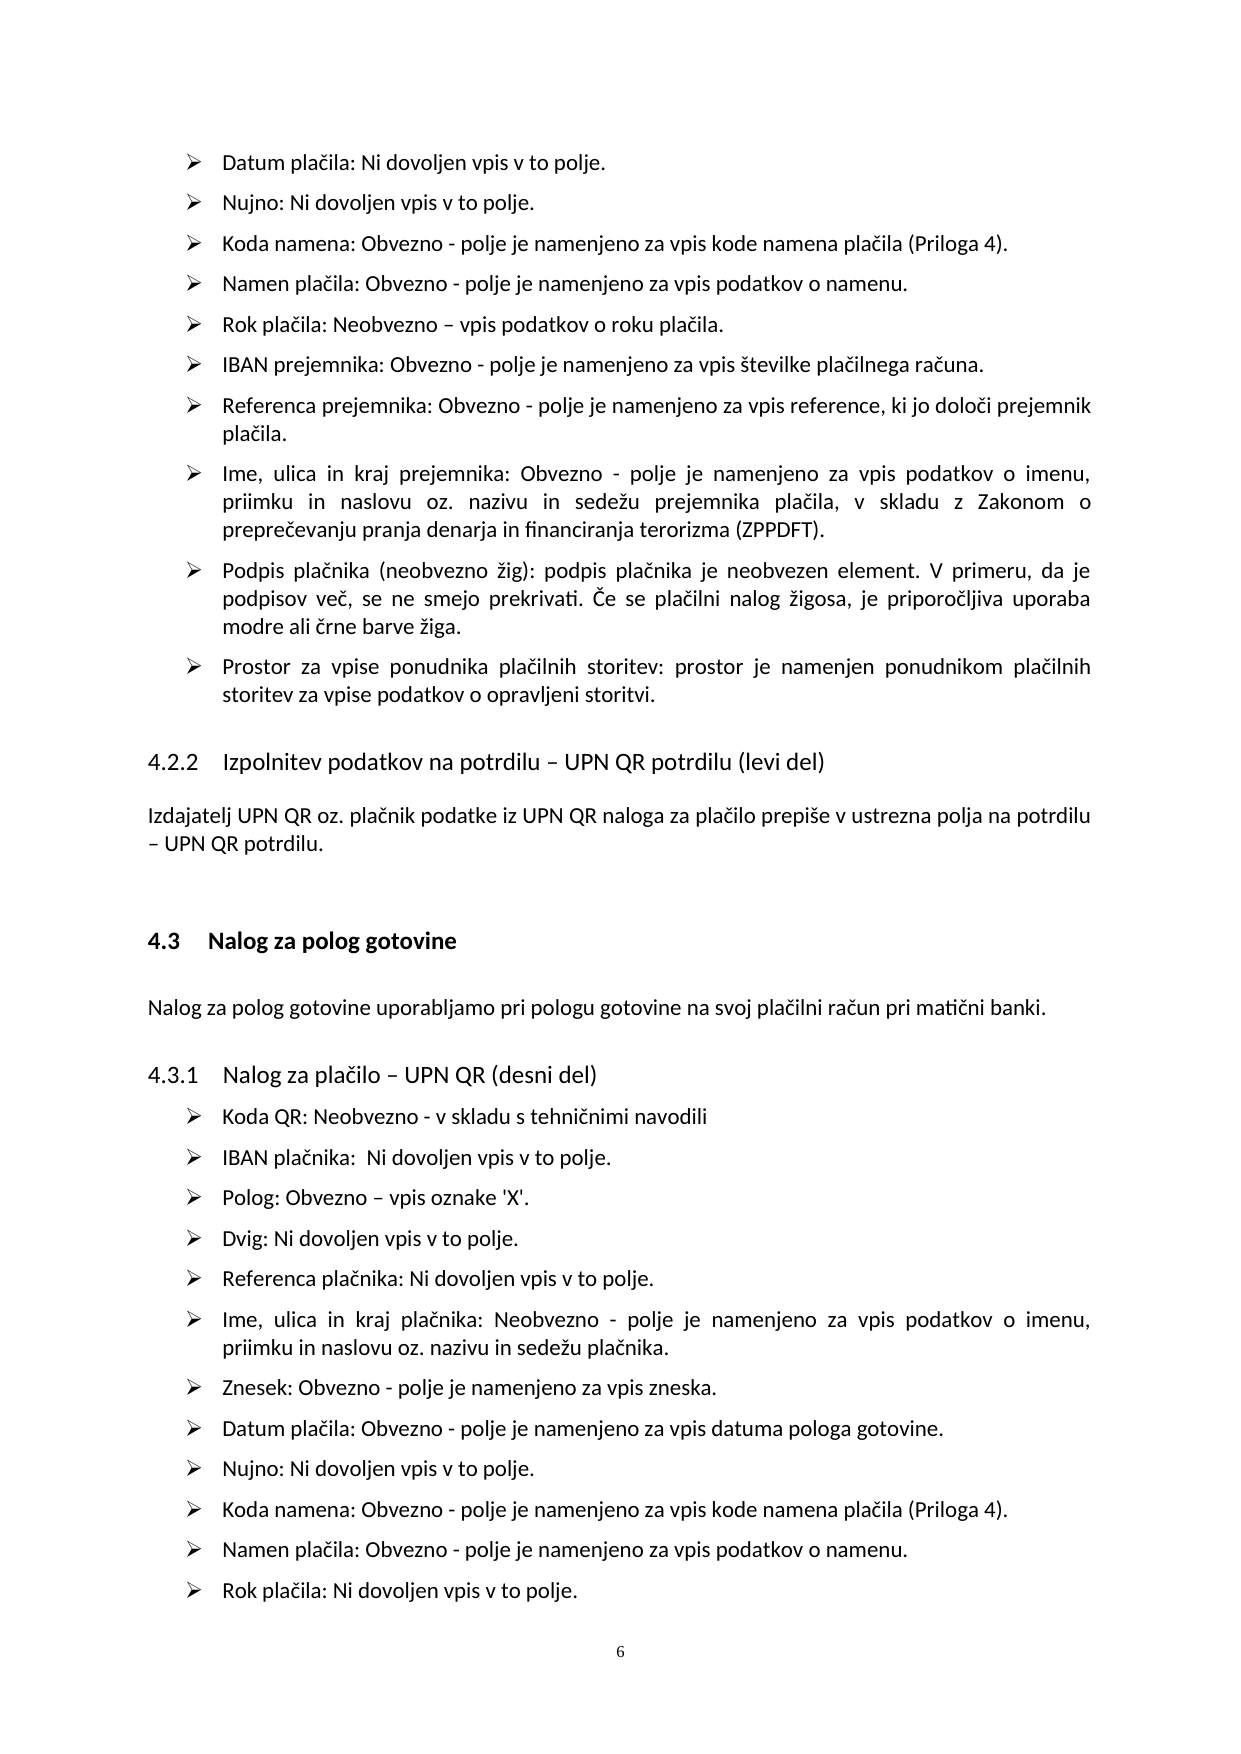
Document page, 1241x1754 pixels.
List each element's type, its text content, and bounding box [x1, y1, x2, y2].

list Nujno: Ni dovoljen vpis v to polje. [185, 1454, 1093, 1482]
list Referenca prejemnika: Obvezno - polje je namenjeno za vpis reference, ki jo določi prejemnik plačila. [185, 391, 1093, 447]
list Koda namena: Obvezno - polje je namenjeno za vpis kode namena plačila (Priloga 4). [185, 229, 1093, 257]
list Namen plačila: Obvezno - polje je namenjeno za vpis podatkov o namenu. [185, 269, 1093, 297]
list Prostor za vpise ponudnika plačilnih storitev: prostor je namenjen ponudnikom plačilnih storitev za vpise podatkov o opravljeni storitvi. [185, 652, 1093, 708]
list Namen plačila: Obvezno - polje je namenjeno za vpis podatkov o namenu. [185, 1535, 1093, 1563]
list Rok plačila: Neobvezno – vpis podatkov o roku plačila. [185, 310, 1093, 338]
list Nujno: Ni dovoljen vpis v to polje. [185, 188, 1093, 216]
list Ime, ulica in kraj plačnika: Neobvezno - polje je namenjeno za vpis podatkov o imenu, priimku in naslovu oz. nazivu in sedežu plačnika. [185, 1305, 1093, 1361]
list IBAN plačnika: Ni dovoljen vpis v to polje. [185, 1143, 1093, 1171]
text Nalog za polog gotovine uporabljamo pri pologu gotovine na svoj plačilni račun pri matični banki. [148, 993, 1093, 1022]
list Dvig: Ni dovoljen vpis v to polje. [185, 1224, 1093, 1252]
list Znesek: Obvezno - polje je namenjeno za vpis zneska. [185, 1373, 1093, 1401]
list Datum plačila: Ni dovoljen vpis v to polje. [185, 148, 1093, 176]
text Izdajatelj UPN QR oz. plačnik podatke iz UPN QR naloga za plačilo prepiše v ustrezna polja na potrdilu – UPN QR potrdilu. [148, 801, 1093, 857]
list Rok plačila: Ni dovoljen vpis v to polje. [185, 1576, 1093, 1604]
subtitle Izpolnitev podatkov na potrdilu – UPN QR potrdilu (levi del) [148, 746, 1093, 776]
list Podpis plačnika (neobvezno žig): podpis plačnika je neobvezen element. V primeru, da je podpisov več, se ne smejo prekrivati. Če se plačilni nalog žigosa, je priporočljiva uporaba modre ali črne barve žiga. [185, 556, 1093, 640]
list Koda namena: Obvezno - polje je namenjeno za vpis kode namena plačila (Priloga 4). [185, 1495, 1093, 1523]
subtitle Nalog za polog gotovine [148, 926, 1093, 956]
list Ime, ulica in kraj prejemnika: Obvezno - polje je namenjeno za vpis podatkov o imenu, priimku in naslovu oz. nazivu in sedežu prejemnika plačila, v skladu z Zakonom o preprečevanju pranja denarja in financiranja terorizma (ZPPDFT). [185, 459, 1093, 543]
list Datum plačila: Obvezno - polje je namenjeno za vpis datuma pologa gotovine. [185, 1414, 1093, 1442]
list Referenca plačnika: Ni dovoljen vpis v to polje. [185, 1264, 1093, 1292]
list Polog: Obvezno – vpis oznake 'X'. [185, 1183, 1093, 1211]
subtitle Nalog za plačilo – UPN QR (desni del) [148, 1059, 1093, 1089]
list IBAN prejemnika: Obvezno - polje je namenjeno za vpis številke plačilnega računa. [185, 350, 1093, 378]
list Koda QR: Neobvezno - v skladu s tehničnimi navodili [185, 1102, 1093, 1130]
